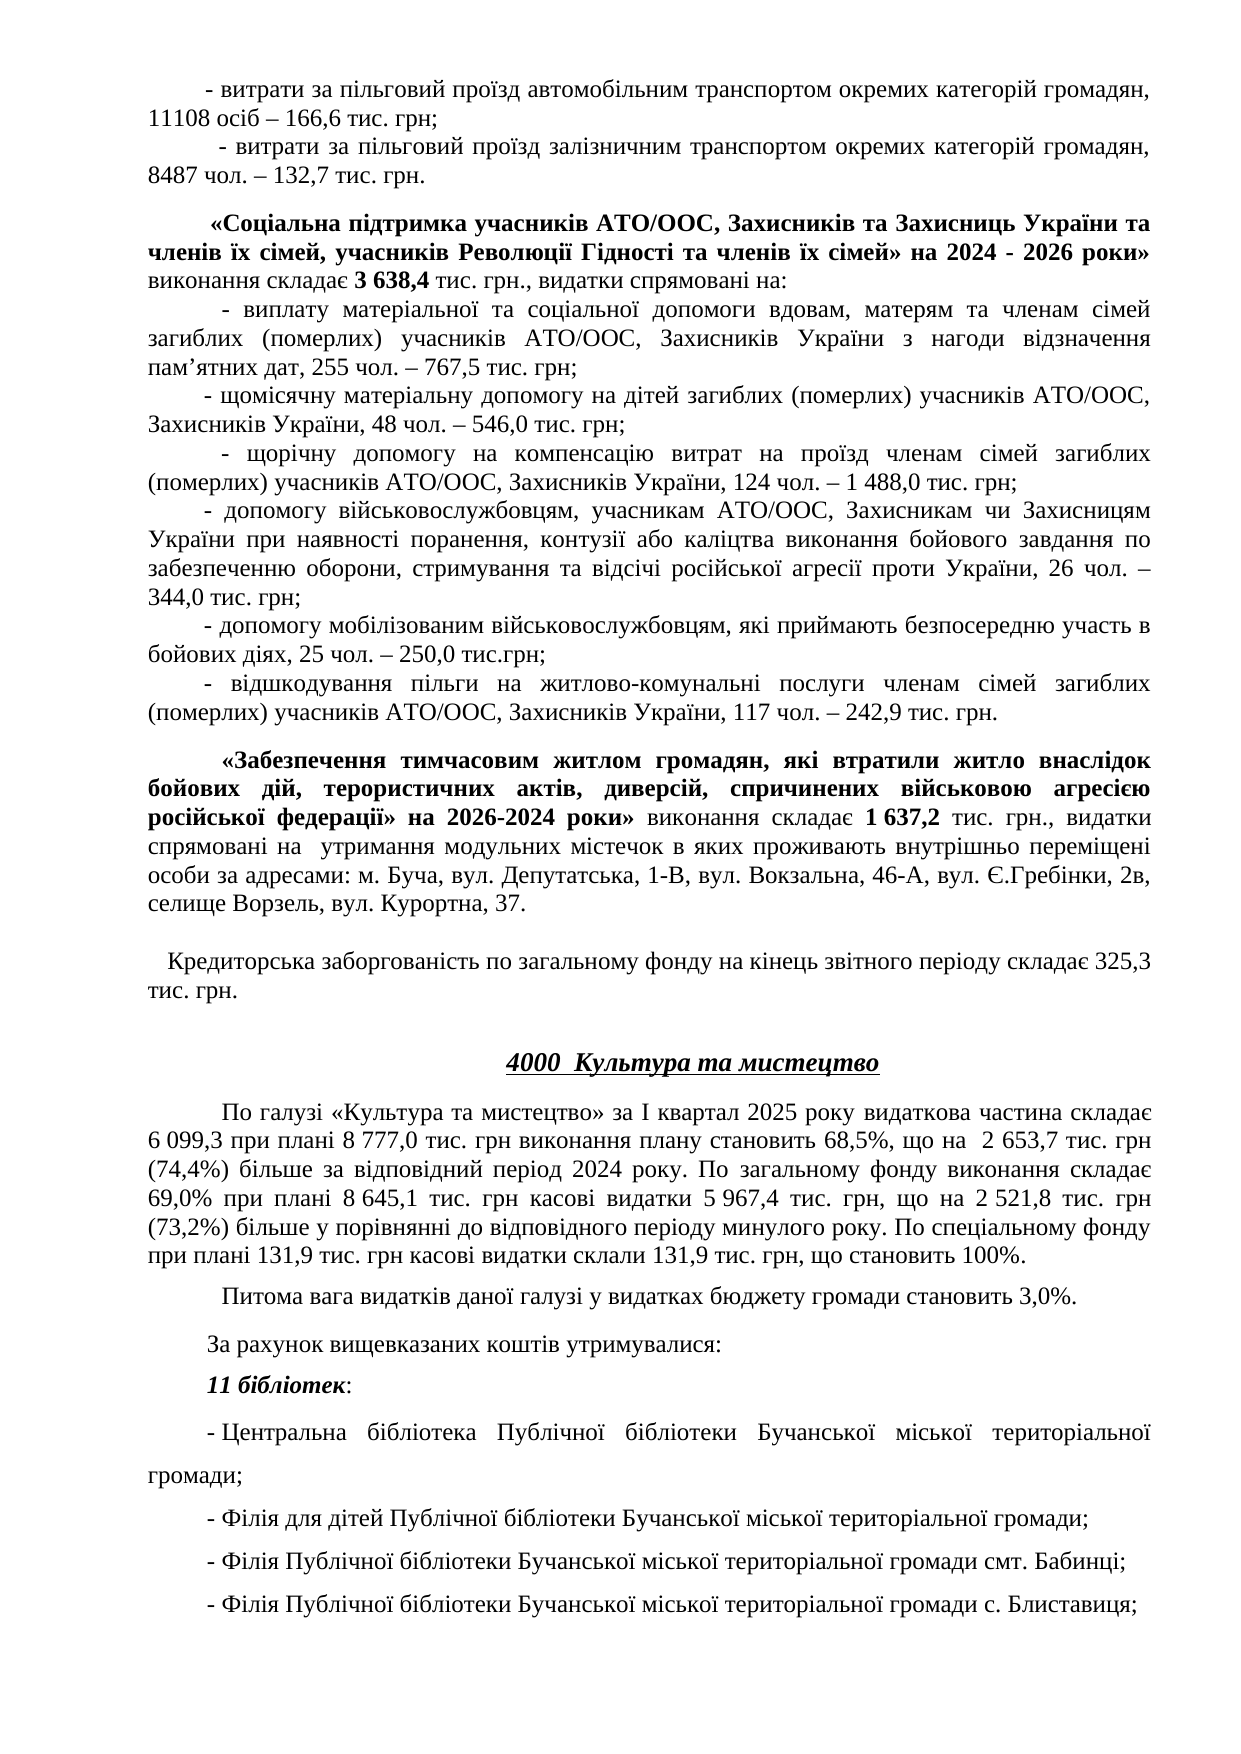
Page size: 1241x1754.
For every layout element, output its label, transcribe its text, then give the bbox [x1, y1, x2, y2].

text 4000 Культура та мистецтво [148, 1047, 1152, 1078]
text «Соціальна підтримка учасників АТО/ООС, Захисників та Захисниць України та членів їх сімей, учасників Революції Гідності та членів їх сімей» на 2024 - 2026 роки» виконання складає 3 638,4 тис. грн., видатки спрямовані на: [148, 208, 1152, 294]
list Філія Публічної бібліотеки Бучанської міської територіальної громади смт. Бабинці; [148, 1546, 1152, 1575]
text - допомогу мобілізованим військовослужбовцям, які приймають безпосередню участь в бойових діях, 25 чол. – 250,0 тис.грн; [148, 611, 1152, 668]
text - щомісячну матеріальну допомогу на дітей загиблих (померлих) учасників АТО/ООС, Захисників України, 48 чол. – 546,0 тис. грн; [148, 381, 1152, 438]
text По галузі «Культура та мистецтво» за І квартал 2025 року видаткова частина складає 6 099,3 при плані 8 777,0 тис. грн виконання плану становить 68,5%, що на 2 653,7 тис. грн (74,4%) більше за відповідний період 2024 року. По загальному фонду виконання складає 69,0% при плані 8 645,1 тис. грн касові видатки 5 967,4 тис. грн, що на 2 521,8 тис. грн (73,2%) більше у порівнянні до відповідного періоду минулого року. По спеціальному фонду при плані 131,9 тис. грн касові видатки склали 131,9 тис. грн, що становить 100%. [148, 1097, 1152, 1269]
text - витрати за пільговий проїзд залізничним транспортом окремих категорій громадян, 8487 чол. – 132,7 тис. грн. [148, 131, 1152, 189]
text - відшкодування пільги на житлово-комунальні послуги членам сімей загиблих (померлих) учасників АТО/ООС, Захисників України, 117 чол. – 242,9 тис. грн. [148, 668, 1152, 726]
text - витрати за пільговий проїзд автомобільним транспортом окремих категорій громадян, 11108 осіб – 166,6 тис. грн; [148, 74, 1152, 131]
text Питома вага видатків даної галузі у видатках бюджету громади становить 3,0%. [148, 1281, 1152, 1310]
text 11 бібліотек: [148, 1370, 1152, 1399]
text Кредиторська заборгованість по загальному фонду на кінець звітного періоду складає 325,3 тис. грн. [148, 946, 1152, 1003]
list Філія Публічної бібліотеки Бучанської міської територіальної громади с. Блиставиця; [148, 1589, 1152, 1618]
text - допомогу військовослужбовцям, учасникам АТО/ООС, Захисникам чи Захисницям України при наявності поранення, контузії або каліцтва виконання бойового завдання по забезпеченню оборони, стримування та відсічі російської агресії проти України, 26 чол. – 344,0 тис. грн; [148, 496, 1152, 611]
list Центральна бібліотека Публічної бібліотеки Бучанської міської територіальної громади; [148, 1417, 1152, 1488]
text За рахунок вищевказаних коштів утримувалися: [148, 1329, 1152, 1358]
list Філія для дітей Публічної бібліотеки Бучанської міської територіальної громади; [148, 1503, 1152, 1532]
text «Забезпечення тимчасовим житлом громадян, які втратили житло внаслідок бойових дій, терористичних актів, диверсій, спричинених військовою агресією російської федерації» на 2026-2024 роки» виконання складає 1 637,2 тис. грн., видатки спрямовані на утримання модульних містечок в яких проживають внутрішньо переміщені особи за адресами: м. Буча, вул. Депутатська, 1-В, вул. Вокзальна, 46-А, вул. Є.Гребінки, 2в, селище Ворзель, вул. Курортна, 37. [148, 745, 1152, 917]
text - щорічну допомогу на компенсацію витрат на проїзд членам сімей загиблих (померлих) учасників АТО/ООС, Захисників України, 124 чол. – 1 488,0 тис. грн; [148, 438, 1152, 496]
text - виплату матеріальної та соціальної допомоги вдовам, матерям та членам сімей загиблих (померлих) учасників АТО/ООС, Захисників України з нагоди відзначення пам’ятних дат, 255 чол. – 767,5 тис. грн; [148, 294, 1152, 381]
